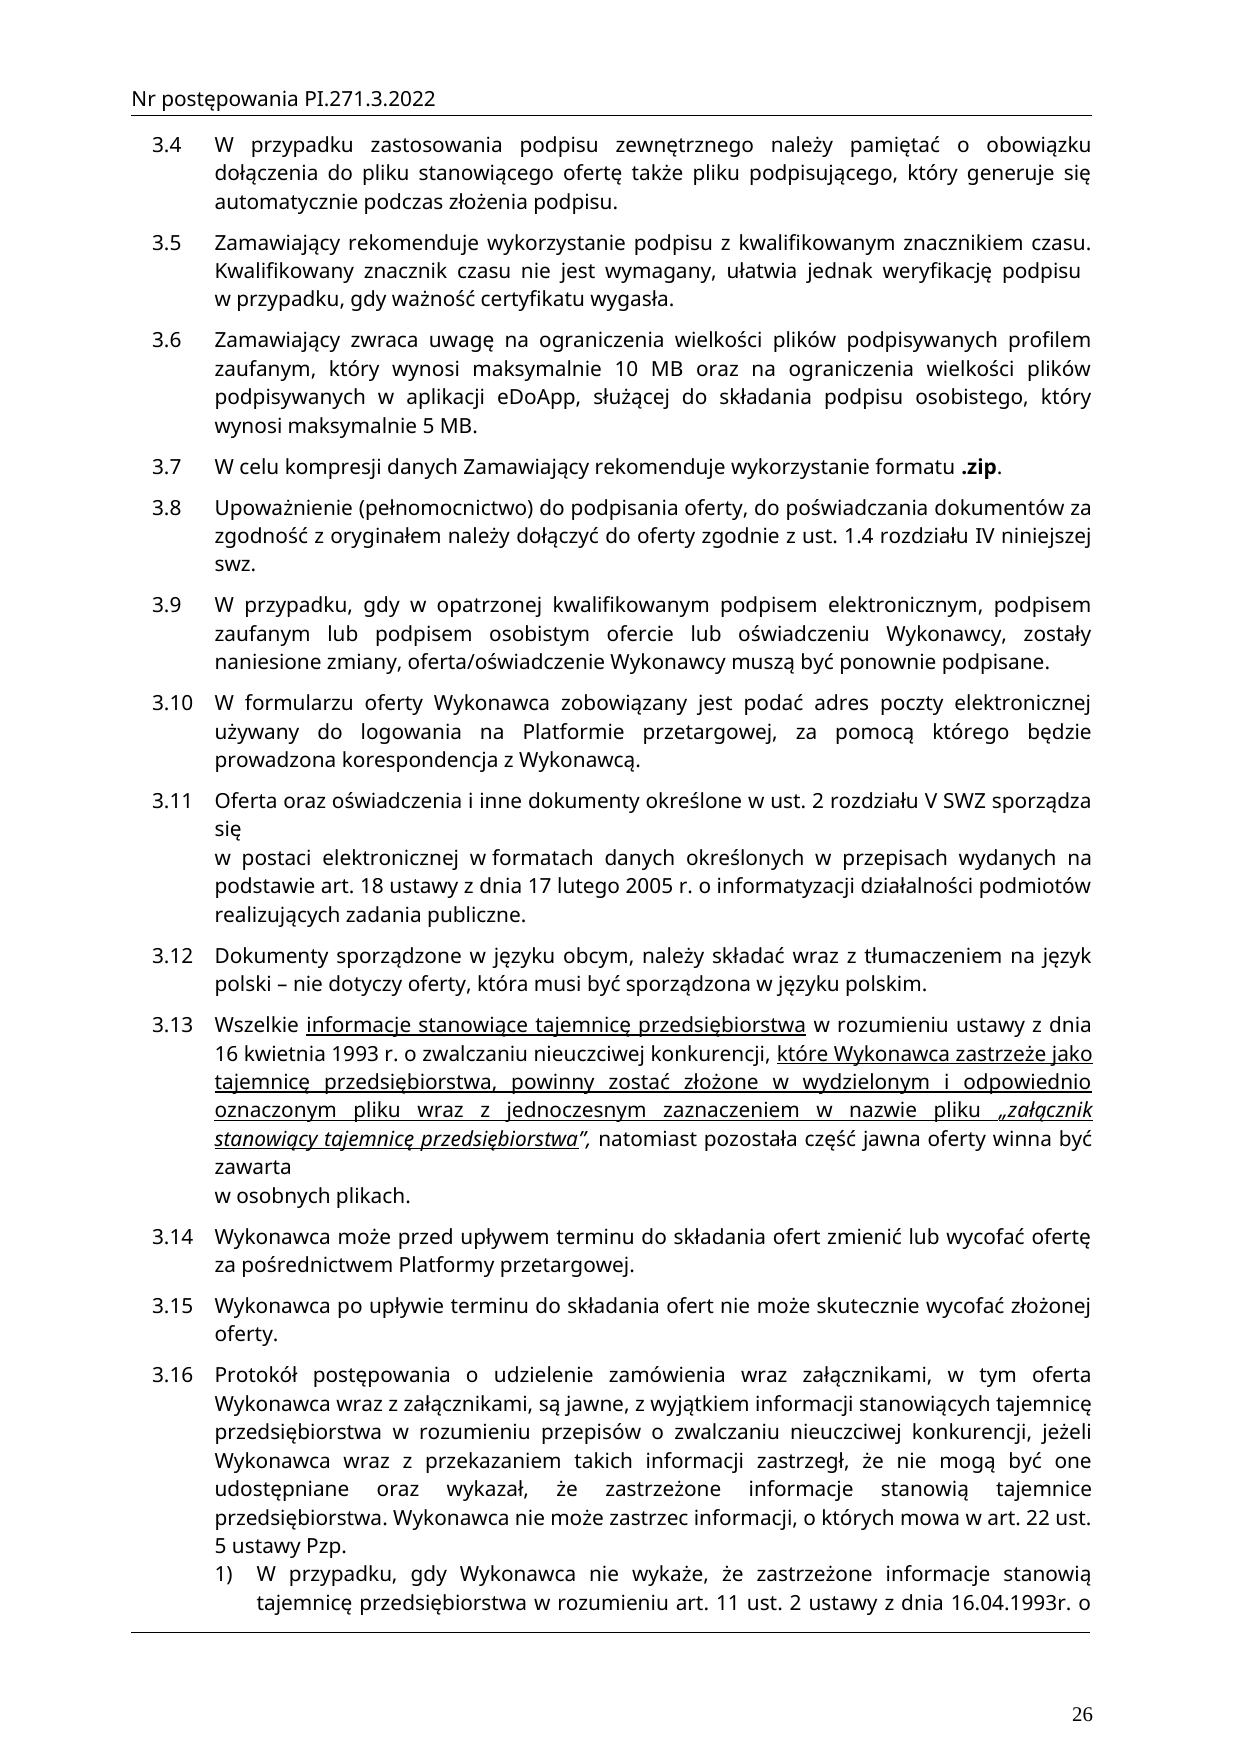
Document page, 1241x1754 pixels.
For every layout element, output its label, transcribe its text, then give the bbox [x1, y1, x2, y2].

list Oferta oraz oświadczenia i inne dokumenty określone w ust. 2 rozdziału V SWZ sporządza się w postaci elektronicznej w formatach danych określonych w przepisach wydanych na podstawie art. 18 ustawy z dnia 17 lutego 2005 r. o informatyzacji działalności podmiotów realizujących zadania publiczne. [152, 786, 1092, 928]
list W formularzu oferty Wykonawca zobowiązany jest podać adres poczty elektronicznej używany do logowania na Platformie przetargowej, za pomocą którego będzie prowadzona korespondencja z Wykonawcą. [152, 688, 1092, 774]
list Upoważnienie (pełnomocnictwo) do podpisania oferty, do poświadczania dokumentów za zgodność z oryginałem należy dołączyć do oferty zgodnie z ust. 1.4 rozdziału IV niniejszej swz. [152, 493, 1092, 578]
list Zamawiający zwraca uwagę na ograniczenia wielkości plików podpisywanych profilem zaufanym, który wynosi maksymalnie 10 MB oraz na ograniczenia wielkości plików podpisywanych w aplikacji eDoApp, służącej do składania podpisu osobistego, który wynosi maksymalnie 5 MB. [152, 326, 1092, 439]
list Wszelkie informacje stanowiące tajemnicę przedsiębiorstwa w rozumieniu ustawy z dnia 16 kwietnia 1993 r. o zwalczaniu nieuczciwej konkurencji, które Wykonawca zastrzeże jako tajemnicę przedsiębiorstwa, powinny zostać złożone w wydzielonym i odpowiednio oznaczonym pliku wraz z jednoczesnym zaznaczeniem w nazwie pliku „załącznik stanowiący tajemnicę przedsiębiorstwa”, natomiast pozostała część jawna oferty winna być zawarta w osobnych plikach. [152, 1010, 1092, 1209]
list Wykonawca może przed upływem terminu do składania ofert zmienić lub wycofać ofertę za pośrednictwem Platformy przetargowej. [152, 1222, 1092, 1279]
list Wykonawca po upływie terminu do składania ofert nie może skutecznie wycofać złożonej oferty. [152, 1291, 1092, 1348]
list Protokół postępowania o udzielenie zamówienia wraz załącznikami, w tym oferta Wykonawca wraz z załącznikami, są jawne, z wyjątkiem informacji stanowiących tajemnicę przedsiębiorstwa w rozumieniu przepisów o zwalczaniu nieuczciwej konkurencji, jeżeli Wykonawca wraz z przekazaniem takich informacji zastrzegł, że nie mogą być one udostępniane oraz wykazał, że zastrzeżone informacje stanowią tajemnice przedsiębiorstwa. Wykonawca nie może zastrzec informacji, o których mowa w art. 22 ust. 5 ustawy Pzp. [152, 1361, 1092, 1559]
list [214, 1559, 1092, 1616]
list W przypadku zastosowania podpisu zewnętrznego należy pamiętać o obowiązku dołączenia do pliku stanowiącego ofertę także pliku podpisującego, który generuje się automatycznie podczas złożenia podpisu. [152, 130, 1092, 215]
list Zamawiający rekomenduje wykorzystanie podpisu z kwalifikowanym znacznikiem czasu. Kwalifikowany znacznik czasu nie jest wymagany, ułatwia jednak weryfikację podpisu w przypadku, gdy ważność certyfikatu wygasła. [152, 228, 1092, 313]
list W przypadku, gdy w opatrzonej kwalifikowanym podpisem elektronicznym, podpisem zaufanym lub podpisem osobistym ofercie lub oświadczeniu Wykonawcy, zostały naniesione zmiany, oferta/oświadczenie Wykonawcy muszą być ponownie podpisane. [152, 591, 1092, 676]
list W celu kompresji danych Zamawiający rekomenduje wykorzystanie formatu .zip. [152, 452, 1092, 480]
list Dokumenty sporządzone w języku obcym, należy składać wraz z tłumaczeniem na język polski – nie dotyczy oferty, która musi być sporządzona w języku polskim. [152, 941, 1092, 998]
